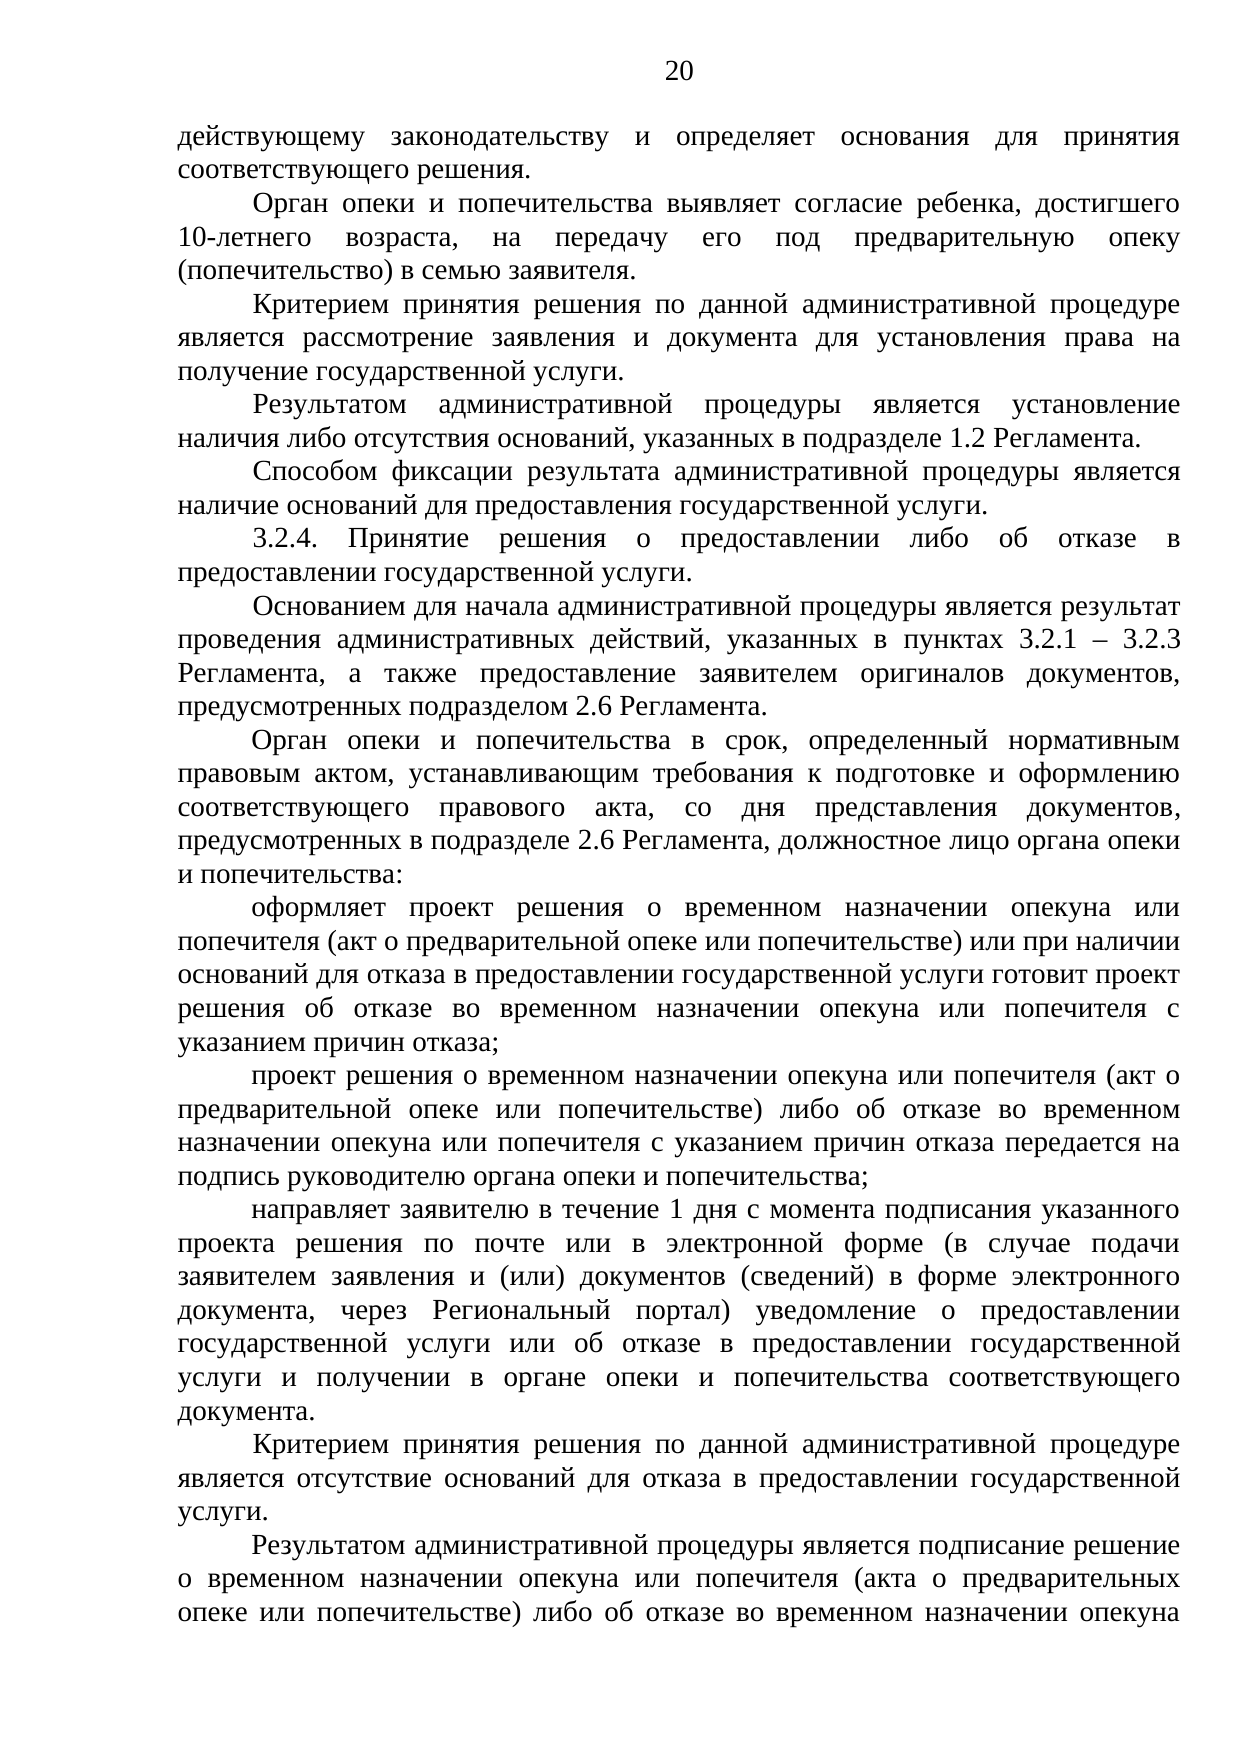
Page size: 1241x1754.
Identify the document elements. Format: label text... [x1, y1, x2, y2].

text Результатом административной процедуры является установление наличия либо отсутствия оснований, указанных в подразделе 1.2 Регламента. [177, 386, 1181, 453]
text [177, 118, 1181, 185]
text Способом фиксации результата административной процедуры является наличие оснований для предоставления государственной услуги. [177, 453, 1181, 521]
text проект решения о временном назначении опекуна или попечителя (акт о предварительной опеке или попечительстве) либо об отказе во временном назначении опекуна или попечителя с указанием причин отказа передается на подпись руководителю органа опеки и попечительства; [177, 1057, 1181, 1191]
text 3.2.4. Принятие решения о предоставлении либо об отказе в предоставлении государственной услуги. [177, 521, 1181, 588]
text Орган опеки и попечительства выявляет согласие ребенка, достигшего 10-летнего возраста, на передачу его под предварительную опеку (попечительство) в семью заявителя. [177, 185, 1181, 286]
text Критерием принятия решения по данной административной процедуре является отсутствие оснований для отказа в предоставлении государственной услуги. [177, 1426, 1181, 1527]
text Орган опеки и попечительства в срок, определенный нормативным правовым актом, устанавливающим требования к подготовке и оформлению соответствующего правового акта, со дня представления документов, предусмотренных в подразделе 2.6 Регламента, должностное лицо органа опеки и попечительства: [177, 722, 1181, 889]
text Критерием принятия решения по данной административной процедуре является рассмотрение заявления и документа для установления права на получение государственной услуги. [177, 286, 1181, 386]
text Основанием для начала административной процедуры является результат проведения административных действий, указанных в пунктах 3.2.1 – 3.2.3 Регламента, а также предоставление заявителем оригиналов документов, предусмотренных подразделом 2.6 Регламента. [177, 588, 1181, 722]
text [177, 1527, 1181, 1627]
text оформляет проект решения о временном назначении опекуна или попечителя (акт о предварительной опеке или попечительстве) или при наличии оснований для отказа в предоставлении государственной услуги готовит проект решения об отказе во временном назначении опекуна или попечителя с указанием причин отказа; [177, 889, 1181, 1057]
text направляет заявителю в течение 1 дня с момента подписания указанного проекта решения по почте или в электронной форме (в случае подачи заявителем заявления и (или) документов (сведений) в форме электронного документа, через Региональный портал) уведомление о предоставлении государственной услуги или об отказе в предоставлении государственной услуги и получении в органе опеки и попечительства соответствующего документа. [177, 1191, 1181, 1426]
